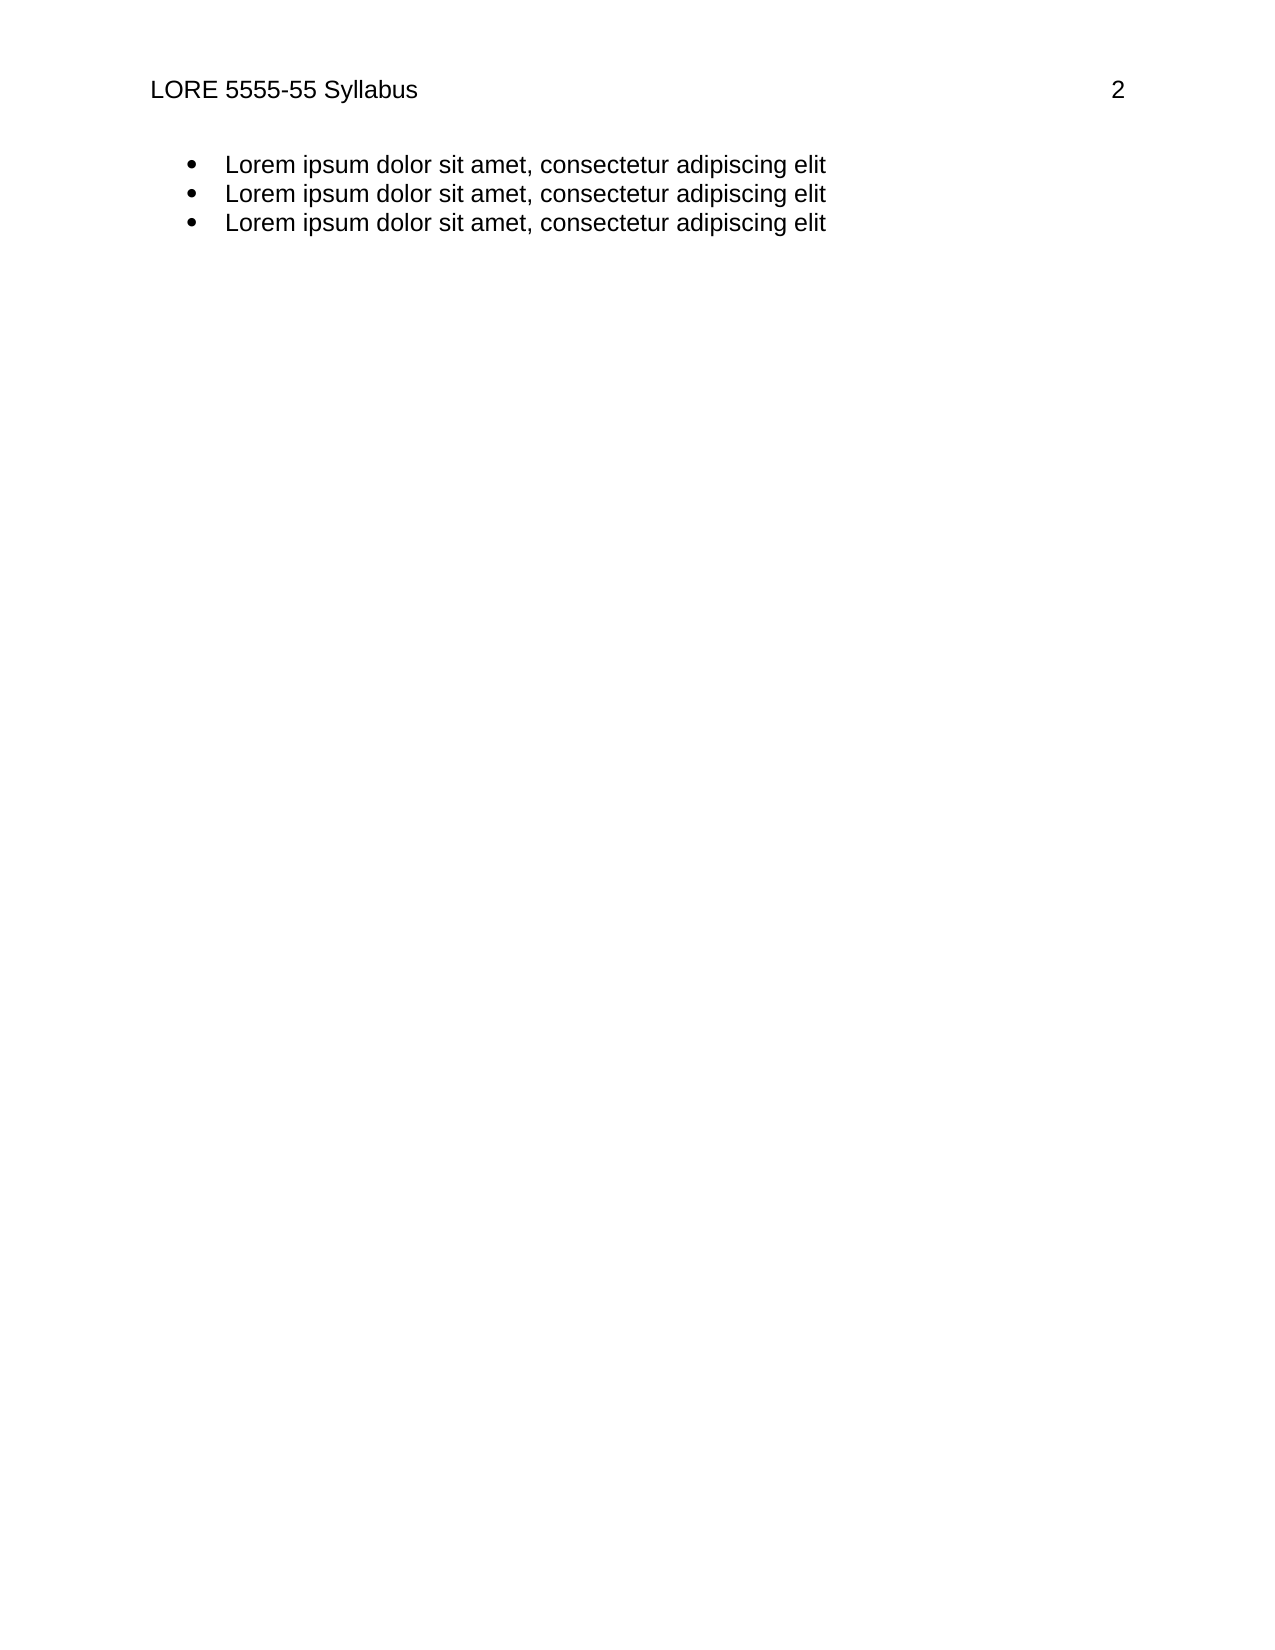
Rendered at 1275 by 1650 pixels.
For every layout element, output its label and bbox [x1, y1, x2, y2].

list [187, 179, 1125, 208]
list [187, 208, 1125, 237]
list [187, 150, 1125, 179]
